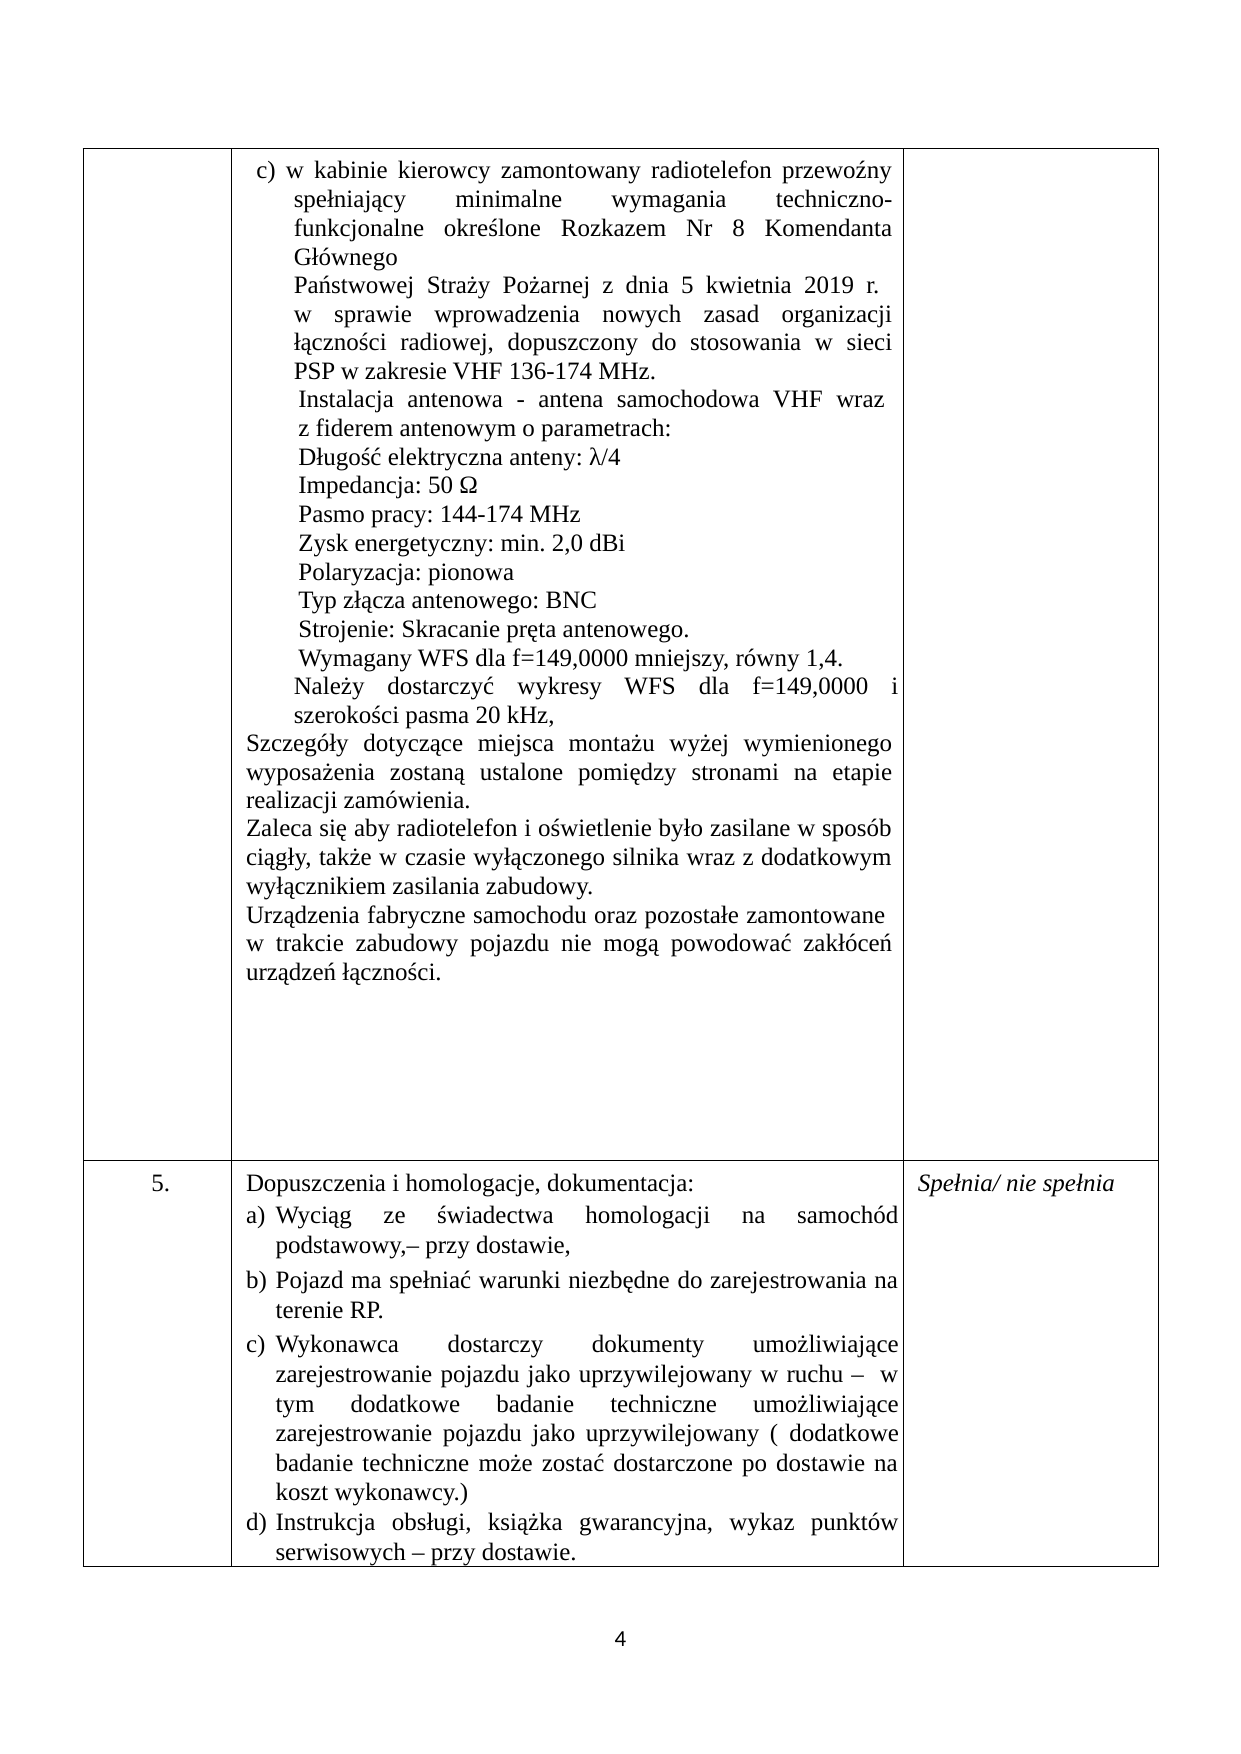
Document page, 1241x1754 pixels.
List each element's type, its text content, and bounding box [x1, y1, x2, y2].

table_cell [84, 149, 231, 1160]
table_cell Dopuszczenia i homologacje, dokumentacja: Wyciąg ze świadectwa homologacji na samochód podstawowy,– przy dostawie, Pojazd ma spełniać warunki niezbędne do zarejestrowania na terenie RP. Wykonawca dostarczy dokumenty umożliwiające zarejestrowanie pojazdu jako uprzywilejowany w ruchu – w tym dodatkowe badanie techniczne umożliwiające zarejestrowanie pojazdu jako uprzywilejowany ( dodatkowe badanie techniczne może zostać dostarczone po dostawie na koszt wykonawcy.) Instrukcja obsługi, książka gwarancyjna, wykaz punktów serwisowych – przy dostawie. [232, 1161, 903, 1566]
table_cell [904, 149, 1158, 1160]
table_cell Spełnia/ nie spełnia [904, 1161, 1158, 1566]
table_cell c) w kabinie kierowcy zamontowany radiotelefon przewoźny spełniający minimalne wymagania techniczno-funkcjonalne określone Rozkazem Nr 8 Komendanta Głównego Państwowej Straży Pożarnej z dnia 5 kwietnia 2019 r. w sprawie wprowadzenia nowych zasad organizacji łączności radiowej, dopuszczony do stosowania w sieci PSP w zakresie VHF 136-174 MHz. Instalacja antenowa - antena samochodowa VHF wraz z fiderem antenowym o parametrach: Długość elektryczna anteny: λ/4 Impedancja: 50 Ω Pasmo pracy: 144-174 MHz Zysk energetyczny: min. 2,0 dBi Polaryzacja: pionowa Typ złącza antenowego: BNC Strojenie: Skracanie pręta antenowego. Wymagany WFS dla f=149,0000 mniejszy, równy 1,4. Należy dostarczyć wykresy WFS dla f=149,0000 i szerokości pasma 20 kHz, Szczegóły dotyczące miejsca montażu wyżej wymienionego wyposażenia zostaną ustalone pomiędzy stronami na etapie realizacji zamówienia. Zaleca się aby radiotelefon i oświetlenie było zasilane w sposób ciągły, także w czasie wyłączonego silnika wraz z dodatkowym wyłącznikiem zasilania zabudowy. Urządzenia fabryczne samochodu oraz pozostałe zamontowane w trakcie zabudowy pojazdu nie mogą powodować zakłóceń urządzeń łączności. [232, 149, 903, 1160]
table_cell 5. [84, 1161, 231, 1566]
